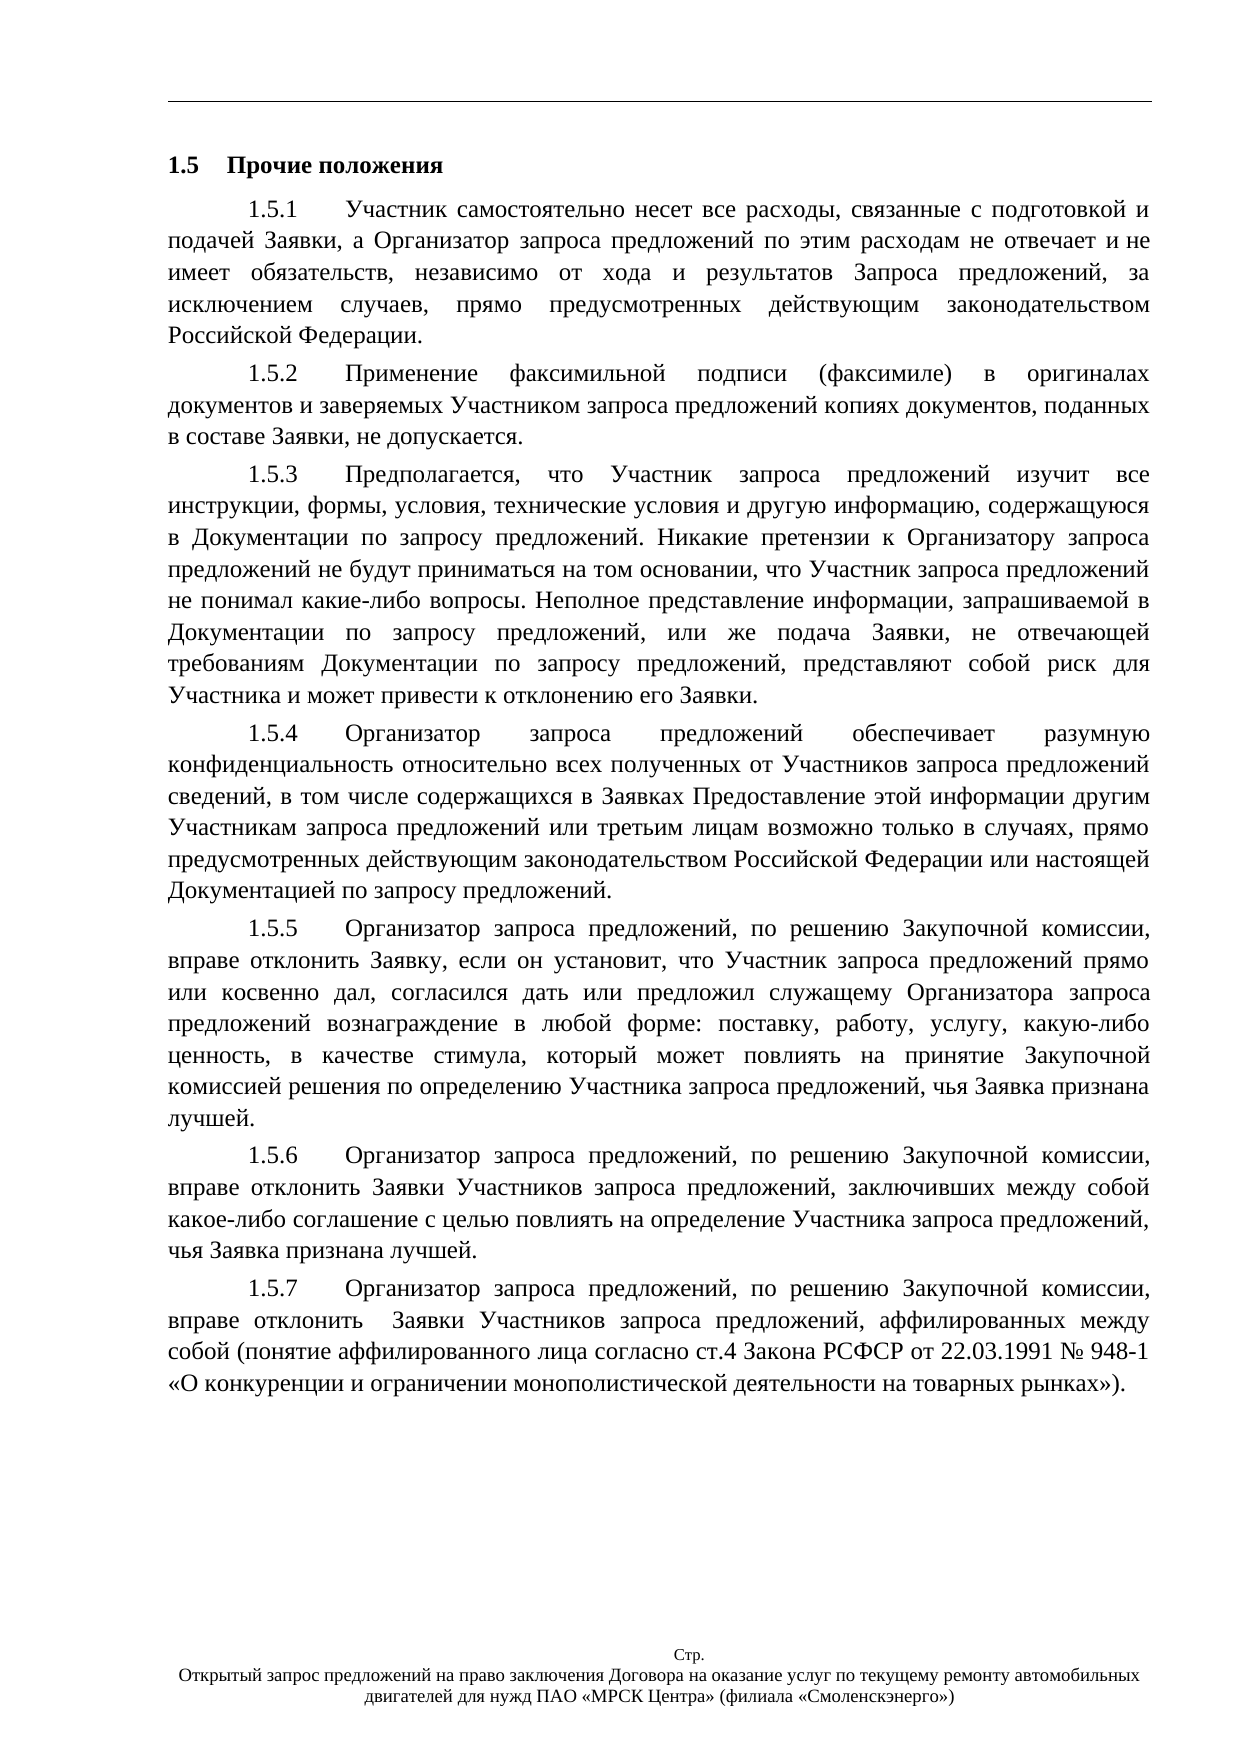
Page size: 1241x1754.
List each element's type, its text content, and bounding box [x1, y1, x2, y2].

list Участник самостоятельно несет все расходы, связанные с подготовкой и подачей Заявки, а Организатор запроса предложений по этим расходам не отвечает и не имеет обязательств, независимо от хода и результатов Запроса предложений, за исключением случаев, прямо предусмотренных действующим законодательством Российской Федерации. [168, 194, 1150, 349]
list Организатор запроса предложений обеспечивает разумную конфиденциальность относительно всех полученных от Участников запроса предложений сведений, в том числе содержащихся в Заявках Предоставление этой информации другим Участникам запроса предложений или третьим лицам возможно только в случаях, прямо предусмотренных действующим законодательством Российской Федерации или настоящей Документацией по запросу предложений. [168, 718, 1150, 904]
list Применение факсимильной подписи (факсимиле) в оригиналах документов и заверяемых Участником запроса предложений копиях документов, поданных в составе Заявки, не допускается. [168, 358, 1150, 450]
list Предполагается, что Участник запроса предложений изучит все инструкции, формы, условия, технические условия и другую информацию, содержащуюся в Документации по запросу предложений. Никакие претензии к Организатору запроса предложений не будут приниматься на том основании, что Участник запроса предложений не понимал какие-либо вопросы. Неполное представление информации, запрашиваемой в Документации по запросу предложений, или же подача Заявки, не отвечающей требованиям Документации по запросу предложений, представляют собой риск для Участника и может привести к отклонению его Заявки. [168, 459, 1150, 709]
subtitle Прочие положения [168, 150, 1152, 179]
list Организатор запроса предложений, по решению Закупочной комиссии, вправе отклонить Заявку, если он установит, что Участник запроса предложений прямо или косвенно дал, согласился дать или предложил служащему Организатора запроса предложений вознаграждение в любой форме: поставку, работу, услугу, какую-либо ценность, в качестве стимула, который может повлиять на принятие Закупочной комиссией решения по определению Участника запроса предложений, чья Заявка признана лучшей. [168, 913, 1150, 1132]
list Организатор запроса предложений, по решению Закупочной комиссии, вправе отклонить Заявки Участников запроса предложений, заключивших между собой какое-либо соглашение с целью повлиять на определение Участника запроса предложений, чья Заявка признана лучшей. [168, 1141, 1150, 1264]
list Организатор запроса предложений, по решению Закупочной комиссии, вправе отклонить Заявки Участников запроса предложений, аффилированных между собой (понятие аффилированного лица согласно ст.4 Закона РСФСР от 22.03.1991 № 948-1 «О конкуренции и ограничении монополистической деятельности на товарных рынках»). [168, 1273, 1150, 1397]
